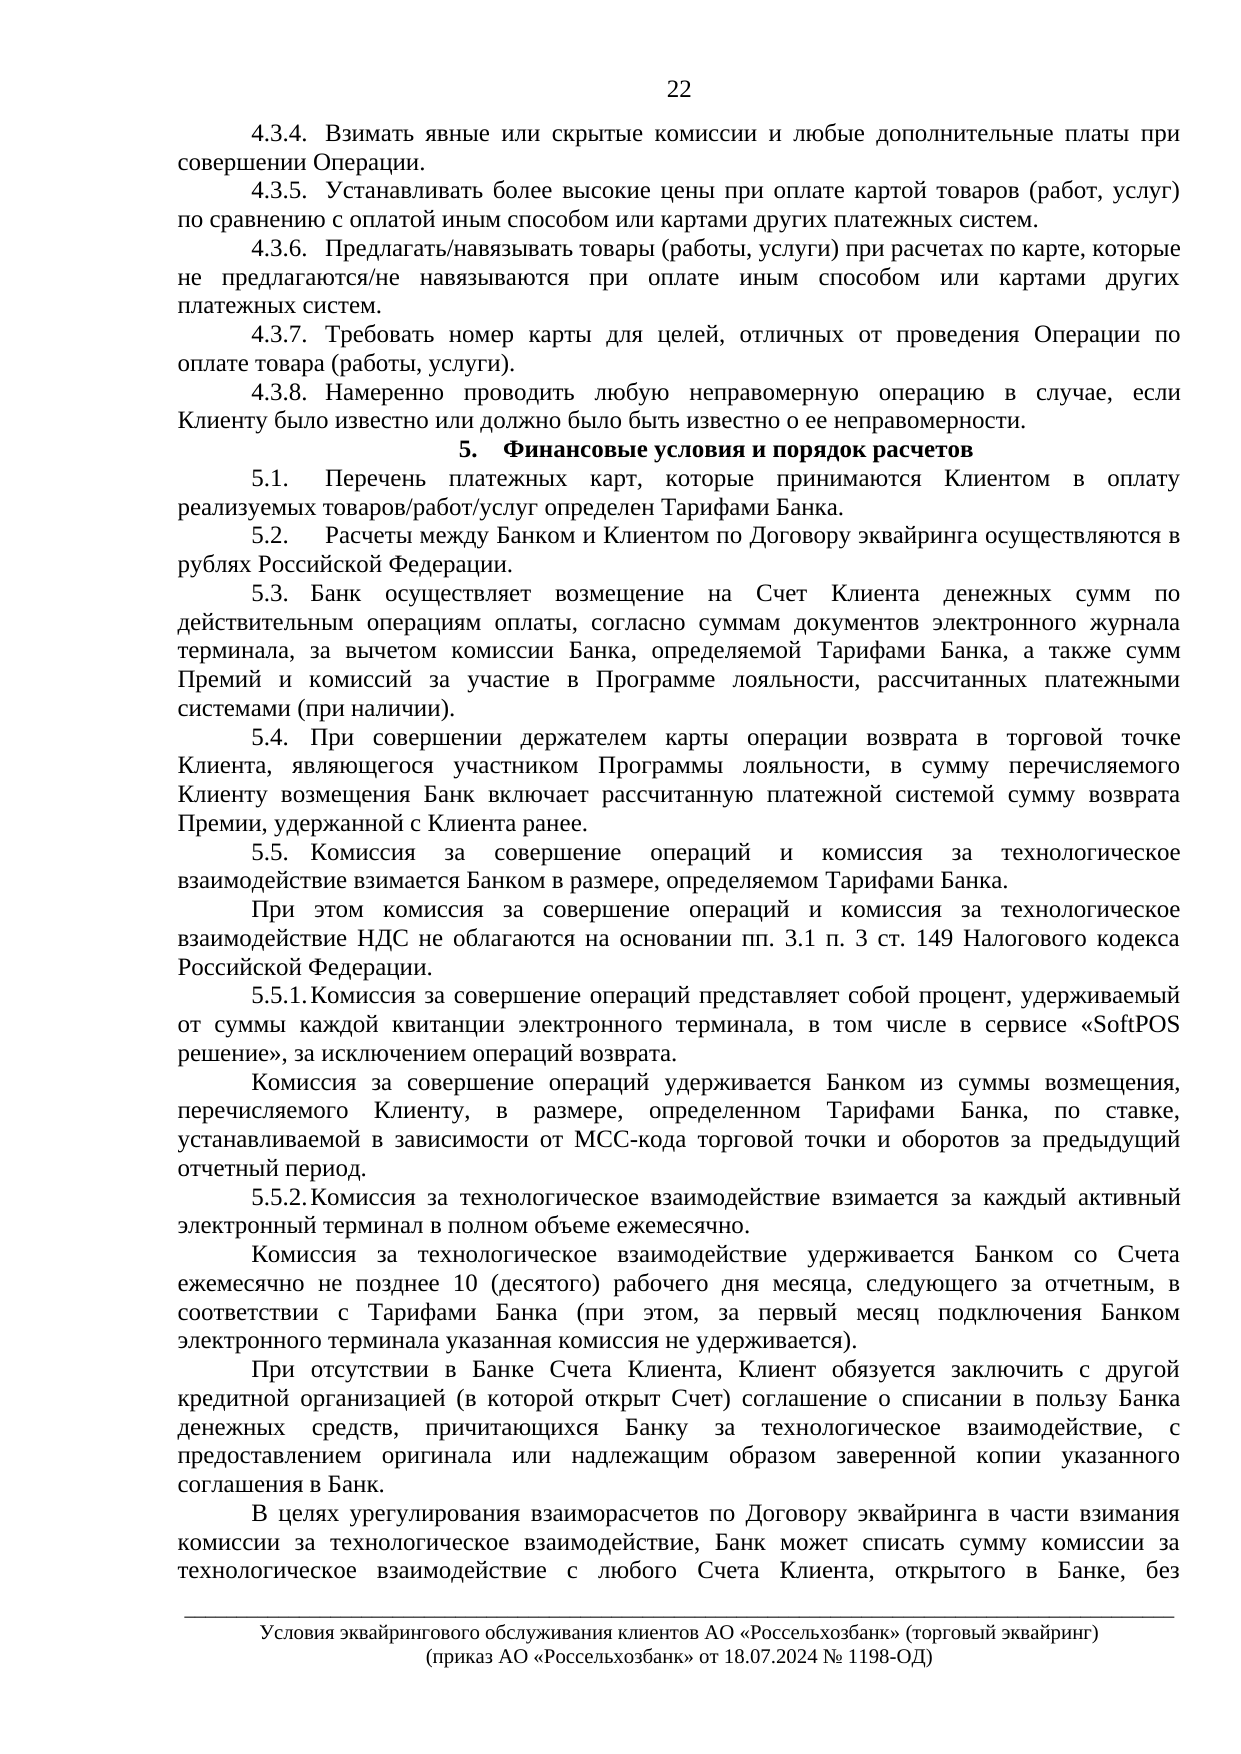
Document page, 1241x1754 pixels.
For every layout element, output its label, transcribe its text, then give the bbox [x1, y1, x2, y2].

subtitle Комиссия за совершение операций и комиссия за технологическое взаимодействие взимается Банком в размере, определяемом Тарифами Банка. [177, 837, 1181, 894]
subtitle Комиссия за технологическое взаимодействие удерживается Банком со Счета ежемесячно не позднее 10 (десятого) рабочего дня месяца, следующего за отчетным, в соответствии с Тарифами Банка (при этом, за первый месяц подключения Банком электронного терминала указанная комиссия не удерживается). [177, 1239, 1181, 1354]
subtitle Банк осуществляет возмещение на Счет Клиента денежных сумм по действительным операциям оплаты, согласно суммам документов электронного журнала терминала, за вычетом комиссии Банка, определяемой Тарифами Банка, а также сумм Премий и комиссий за участие в Программе лояльности, рассчитанных платежными системами (при наличии). [177, 578, 1181, 722]
subtitle Финансовые условия и порядок расчетов [177, 434, 1181, 463]
text При отсутствии в Банке Счета Клиента, Клиент обязуется заключить с другой кредитной организацией (в которой открыт Счет) соглашение о списании в пользу Банка денежных средств, причитающихся Банку за технологическое взаимодействие, с предоставлением оригинала или надлежащим образом заверенной копии указанного соглашения в Банк. [177, 1354, 1181, 1498]
subtitle Перечень платежных карт, которые принимаются Клиентом в оплату реализуемых товаров/работ/услуг определен Тарифами Банка. [177, 463, 1181, 521]
subtitle При совершении держателем карты операции возврата в торговой точке Клиента, являющегося участником Программы лояльности, в сумму перечисляемого Клиенту возмещения Банк включает рассчитанную платежной системой сумму возврата Премии, удержанной с Клиента ранее. [177, 722, 1181, 837]
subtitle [177, 1498, 1181, 1584]
subtitle Требовать номер карты для целей, отличных от проведения Операции по оплате товара (работы, услуги). [177, 319, 1181, 377]
subtitle Намеренно проводить любую неправомерную операцию в случае, если Клиенту было известно или должно было быть известно о ее неправомерности. [177, 377, 1181, 434]
subtitle Комиссия за совершение операций представляет собой процент, удерживаемый от суммы каждой квитанции электронного терминала, в том числе в сервисе «SoftPOS решение», за исключением операций возврата. [177, 981, 1181, 1067]
subtitle Устанавливать более высокие цены при оплате картой товаров (работ, услуг) по сравнению с оплатой иным способом или картами других платежных систем. [177, 176, 1181, 233]
subtitle Предлагать/навязывать товары (работы, услуги) при расчетах по карте, которые не предлагаются/не навязываются при оплате иным способом или картами других платежных систем. [177, 233, 1181, 319]
subtitle Расчеты между Банком и Клиентом по Договору эквайринга осуществляются в рублях Российской Федерации. [177, 521, 1181, 578]
subtitle При этом комиссия за совершение операций и комиссия за технологическое взаимодействие НДС не облагаются на основании пп. 3.1 п. 3 ст. 149 Налогового кодекса Российской Федерации. [177, 894, 1181, 981]
subtitle Взимать явные или скрытые комиссии и любые дополнительные платы при совершении Операции. [177, 118, 1181, 176]
subtitle Комиссия за технологическое взаимодействие взимается за каждый активный электронный терминал в полном объеме ежемесячно. [177, 1182, 1181, 1239]
subtitle Комиссия за совершение операций удерживается Банком из суммы возмещения, перечисляемого Клиенту, в размере, определенном Тарифами Банка, по ставке, устанавливаемой в зависимости от МСС-кода торговой точки и оборотов за предыдущий отчетный период. [177, 1067, 1181, 1182]
